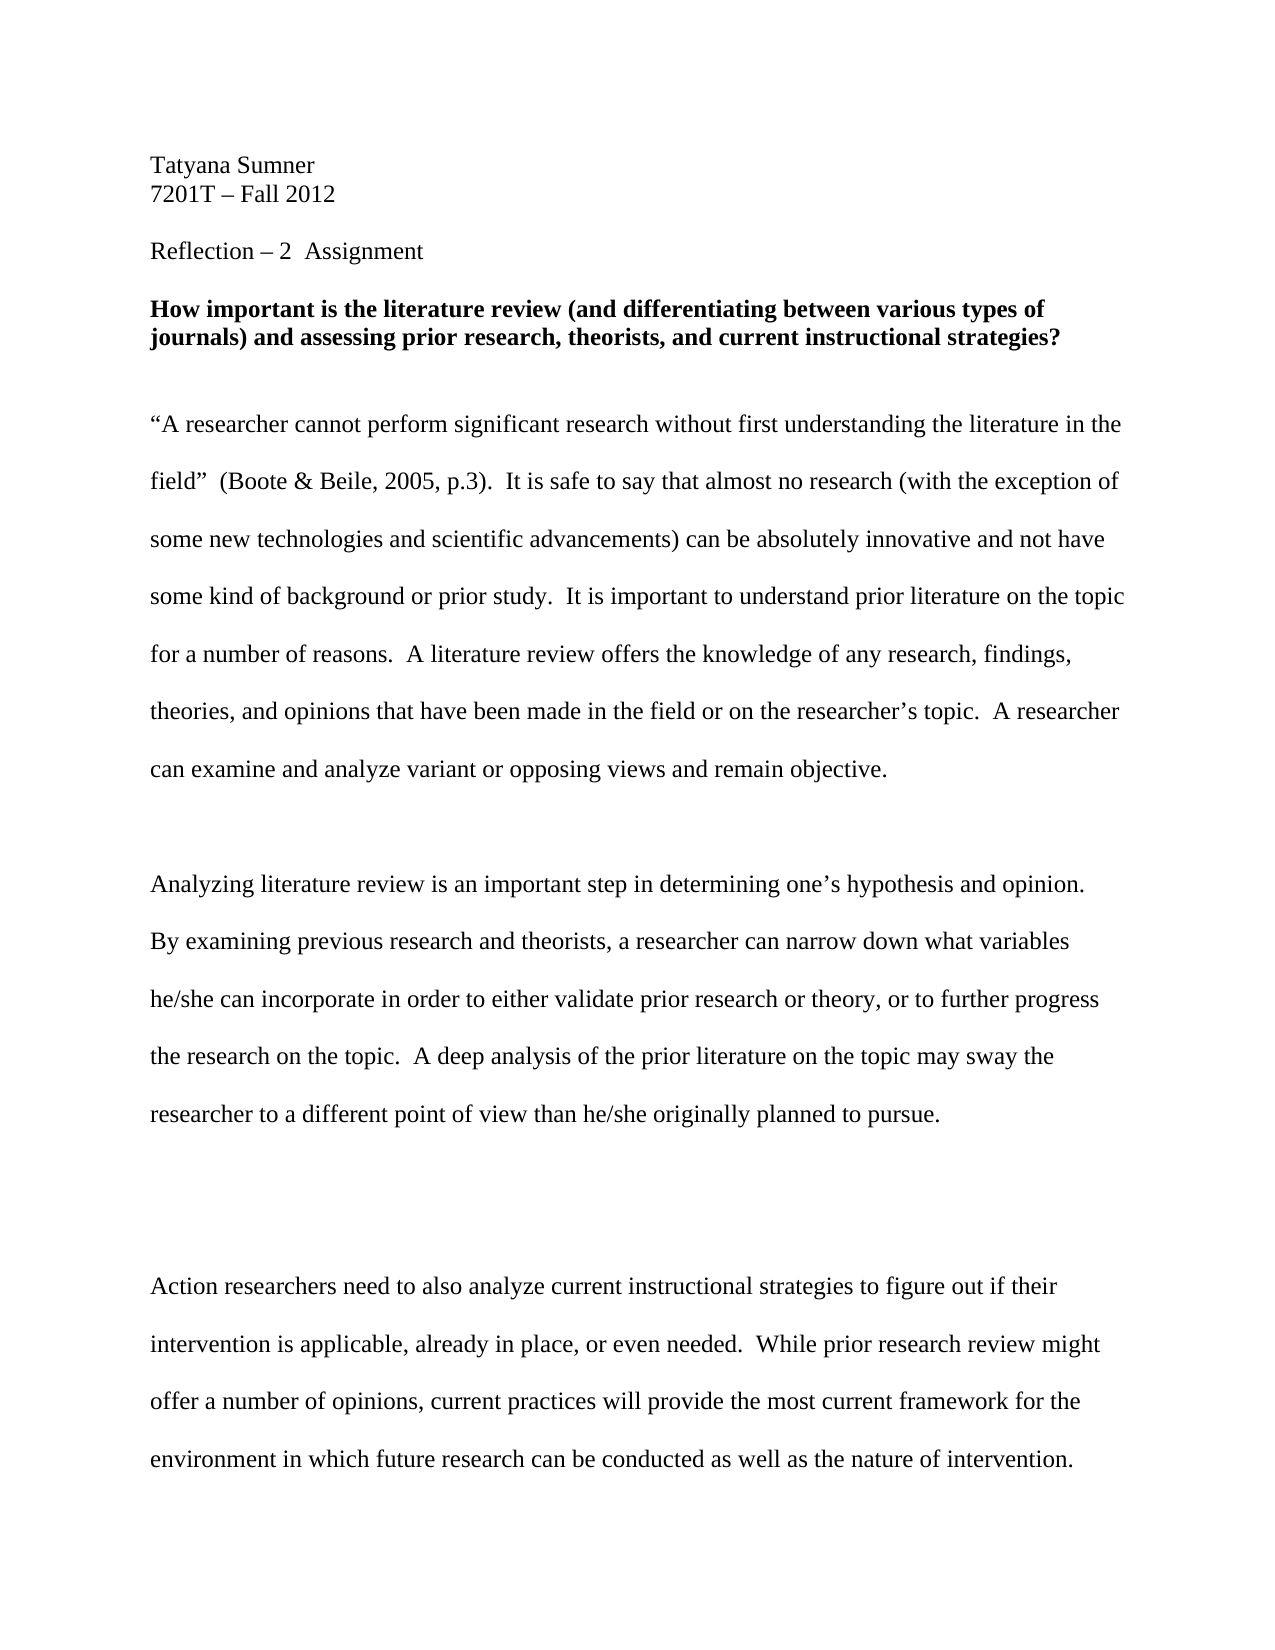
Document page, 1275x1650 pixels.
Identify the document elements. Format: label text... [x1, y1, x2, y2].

text Action researchers need to also analyze current instructional strategies to figure out if their intervention is applicable, already in place, or even needed. While prior research review might offer a number of opinions, current practices will provide the most current framework for the environment in which future research can be conducted as well as the nature of intervention. [150, 1271, 1125, 1472]
text 7201T – Fall 2012 [150, 179, 1125, 207]
text “A researcher cannot perform significant research without first understanding the literature in the field” (Boote & Beile, 2005, p.3). It is safe to say that almost no research (with the exception of some new technologies and scientific advancements) can be absolutely innovative and not have some kind of background or prior study. It is important to understand prior literature on the topic for a number of reasons. A literature review offers the knowledge of any research, findings, theories, and opinions that have been made in the field or on the researcher’s topic. A researcher can examine and analyze variant or opposing views and remain objective. [150, 409, 1125, 782]
text Analyzing literature review is an important step in determining one’s hypothesis and opinion. By examining previous research and theorists, a researcher can narrow down what variables he/she can incorporate in order to either validate prior research or theory, or to further progress the research on the topic. A deep analysis of the prior literature on the topic may sway the researcher to a different point of view than he/she originally planned to pursue. [150, 869, 1125, 1127]
text How important is the literature review (and differentiating between various types of journals) and assessing prior research, theorists, and current instructional strategies? [771, 294, 1125, 351]
text Reflection – 2 Assignment [150, 236, 1125, 265]
text Tatyana Sumner [150, 150, 1125, 179]
